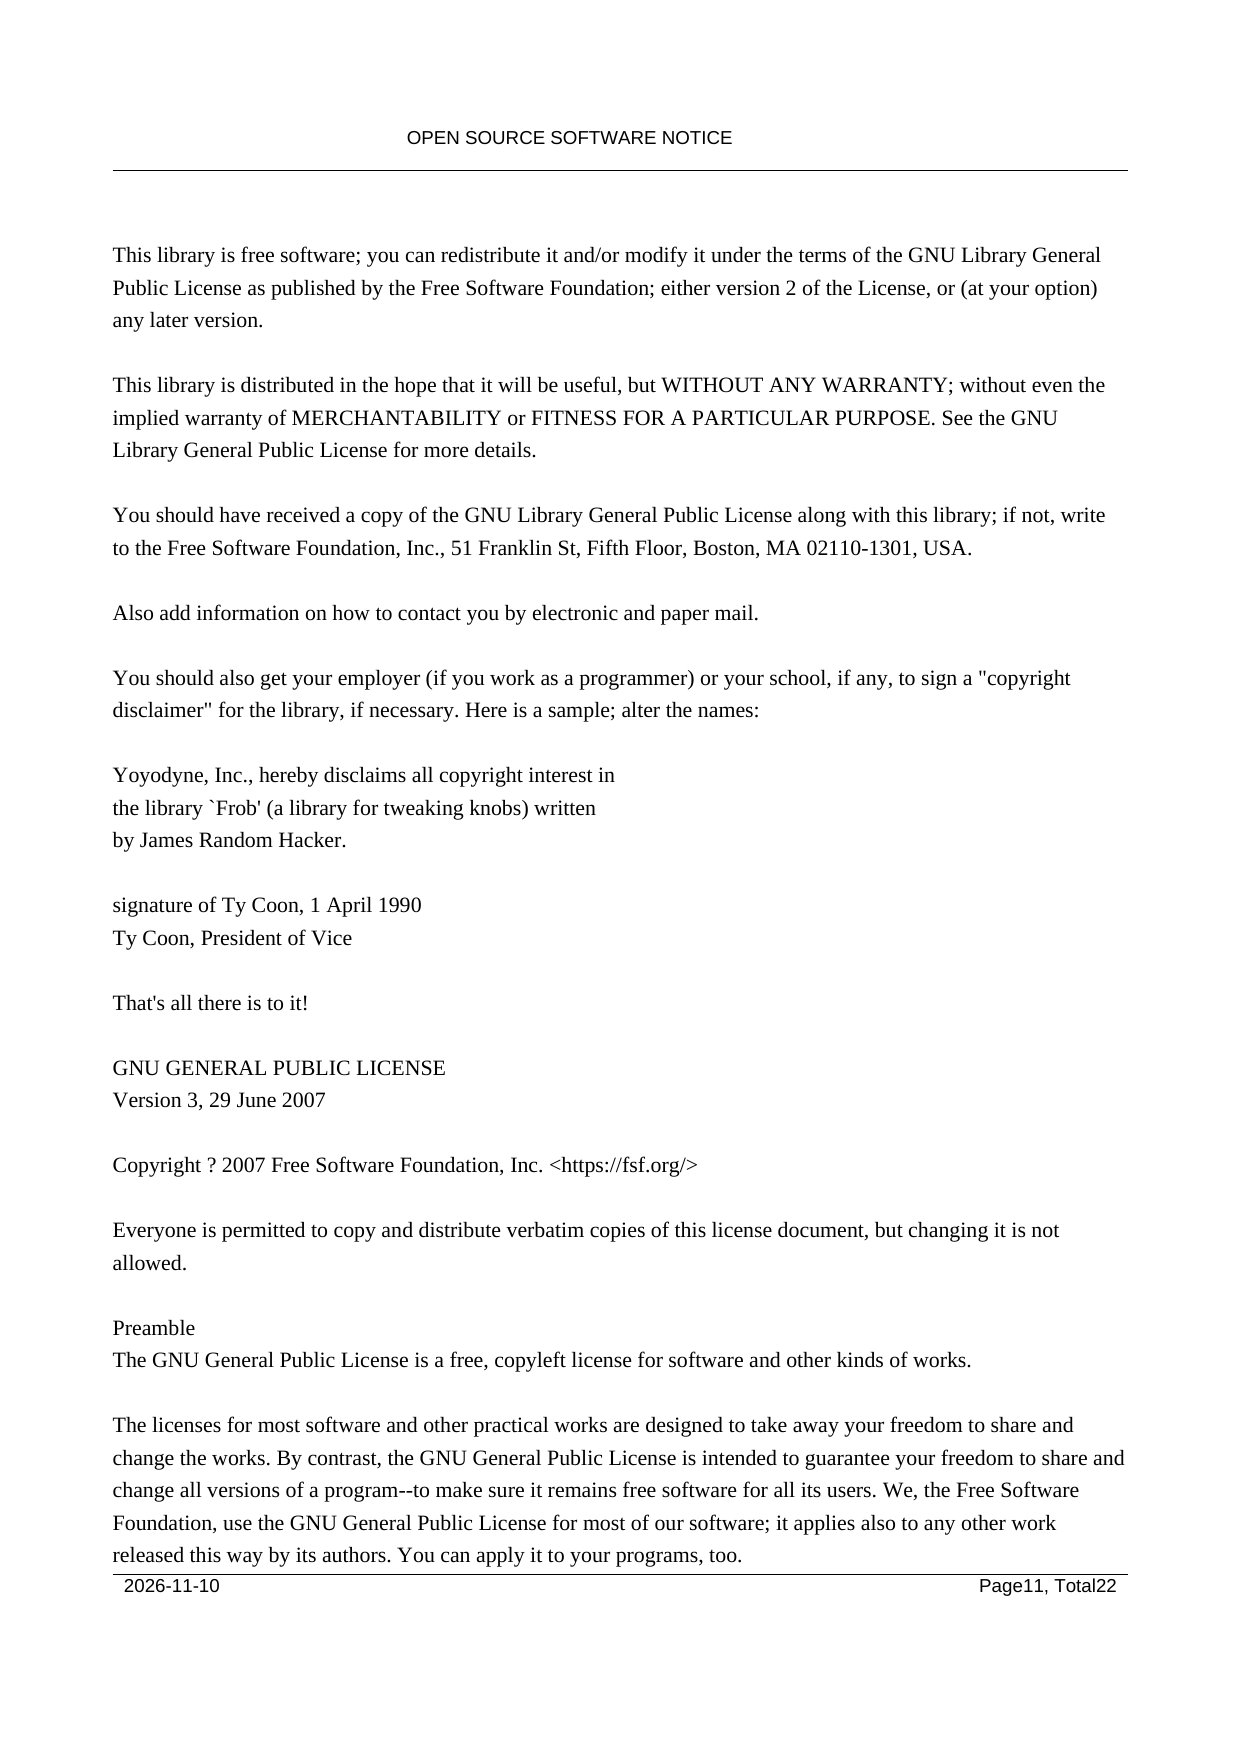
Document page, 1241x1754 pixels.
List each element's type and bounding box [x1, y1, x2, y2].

text [112, 206, 1128, 1571]
